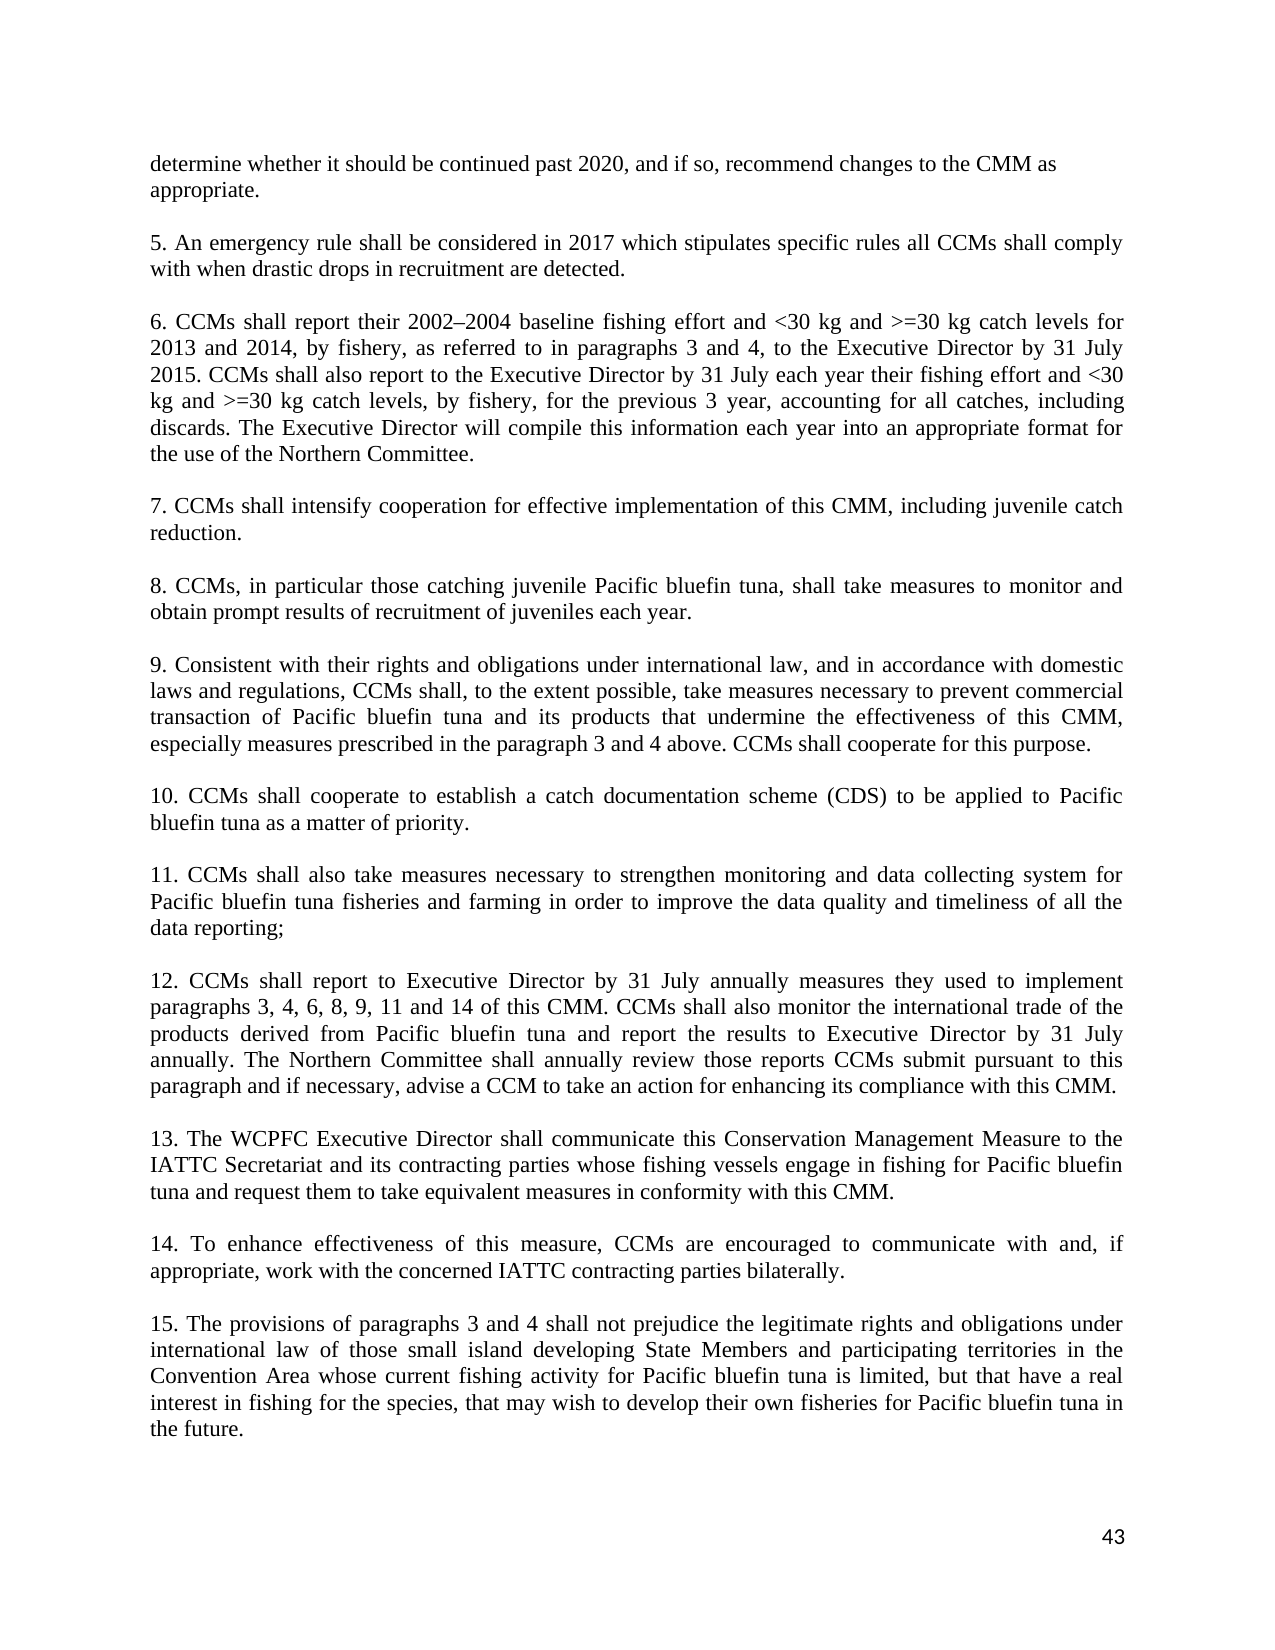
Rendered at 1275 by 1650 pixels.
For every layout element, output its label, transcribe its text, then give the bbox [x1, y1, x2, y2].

text 12. CCMs shall report to Executive Director by 31 July annually measures they used to implement paragraphs 3, 4, 6, 8, 9, 11 and 14 of this CMM. CCMs shall also monitor the international trade of the products derived from Pacific bluefin tuna and report the results to Executive Director by 31 July annually. The Northern Committee shall annually review those reports CCMs submit pursuant to this paragraph and if necessary, advise a CCM to take an action for enhancing its compliance with this CMM. [150, 967, 1125, 1099]
text 7. CCMs shall intensify cooperation for effective implementation of this CMM, including juvenile catch reduction. [150, 493, 1125, 545]
text 13. The WCPFC Executive Director shall communicate this Conservation Management Measure to the IATTC Secretariat and its contracting parties whose fishing vessels engage in fishing for Pacific bluefin tuna and request them to take equivalent measures in conformity with this CMM. [150, 1125, 1125, 1204]
text 14. To enhance effectiveness of this measure, CCMs are encouraged to communicate with and, if appropriate, work with the concerned IATTC contracting parties bilaterally. [150, 1231, 1125, 1283]
text 8. CCMs, in particular those catching juvenile Pacific bluefin tuna, shall take measures to monitor and obtain prompt results of recruitment of juveniles each year. [150, 572, 1125, 624]
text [150, 150, 1125, 203]
text 15. The provisions of paragraphs 3 and 4 shall not prejudice the legitimate rights and obligations under international law of those small island developing State Members and participating territories in the Convention Area whose current fishing activity for Pacific bluefin tuna is limited, but that have a real interest in fishing for the species, that may wish to develop their own fisheries for Pacific bluefin tuna in the future. [150, 1309, 1125, 1441]
text 10. CCMs shall cooperate to establish a catch documentation scheme (CDS) to be applied to Pacific bluefin tuna as a matter of priority. [150, 782, 1125, 835]
text 6. CCMs shall report their 2002–2004 baseline fishing effort and <30 kg and >=30 kg catch levels for 2013 and 2014, by fishery, as referred to in paragraphs 3 and 4, to the Executive Director by 31 July 2015. CCMs shall also report to the Executive Director by 31 July each year their fishing effort and <30 kg and >=30 kg catch levels, by fishery, for the previous 3 year, accounting for all catches, including discards. The Executive Director will compile this information each year into an appropriate format for the use of the Northern Committee. [150, 308, 1125, 466]
text 11. CCMs shall also take measures necessary to strengthen monitoring and data collecting system for Pacific bluefin tuna fisheries and farming in order to improve the data quality and timeliness of all the data reporting; [150, 862, 1125, 941]
text 5. An emergency rule shall be considered in 2017 which stipulates specific rules all CCMs shall comply with when drastic drops in recruitment are detected. [150, 229, 1125, 282]
text 9. Consistent with their rights and obligations under international law, and in accordance with domestic laws and regulations, CCMs shall, to the extent possible, take measures necessary to prevent commercial transaction of Pacific bluefin tuna and its products that undermine the effectiveness of this CMM, especially measures prescribed in the paragraph 3 and 4 above. CCMs shall cooperate for this purpose. [150, 651, 1125, 756]
